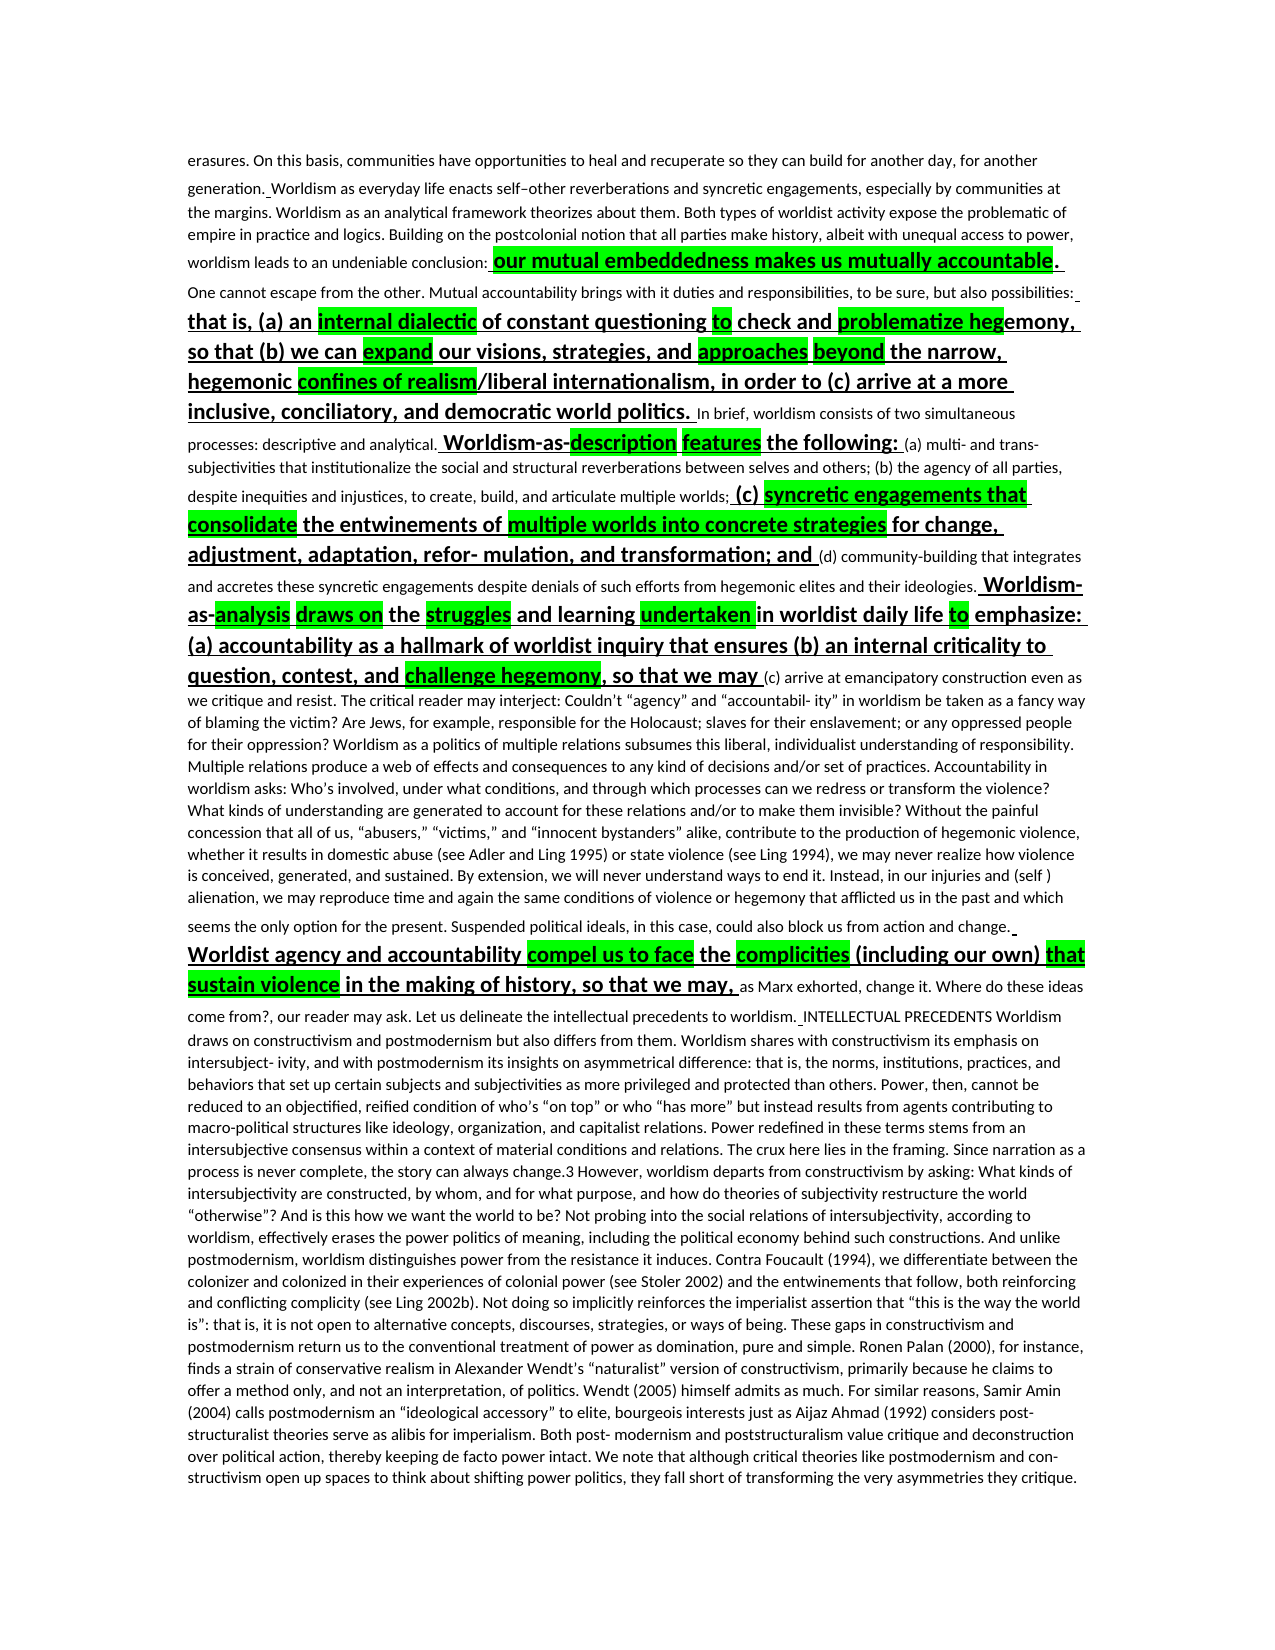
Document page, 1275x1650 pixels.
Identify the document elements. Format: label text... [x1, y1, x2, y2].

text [187, 626, 1087, 1488]
